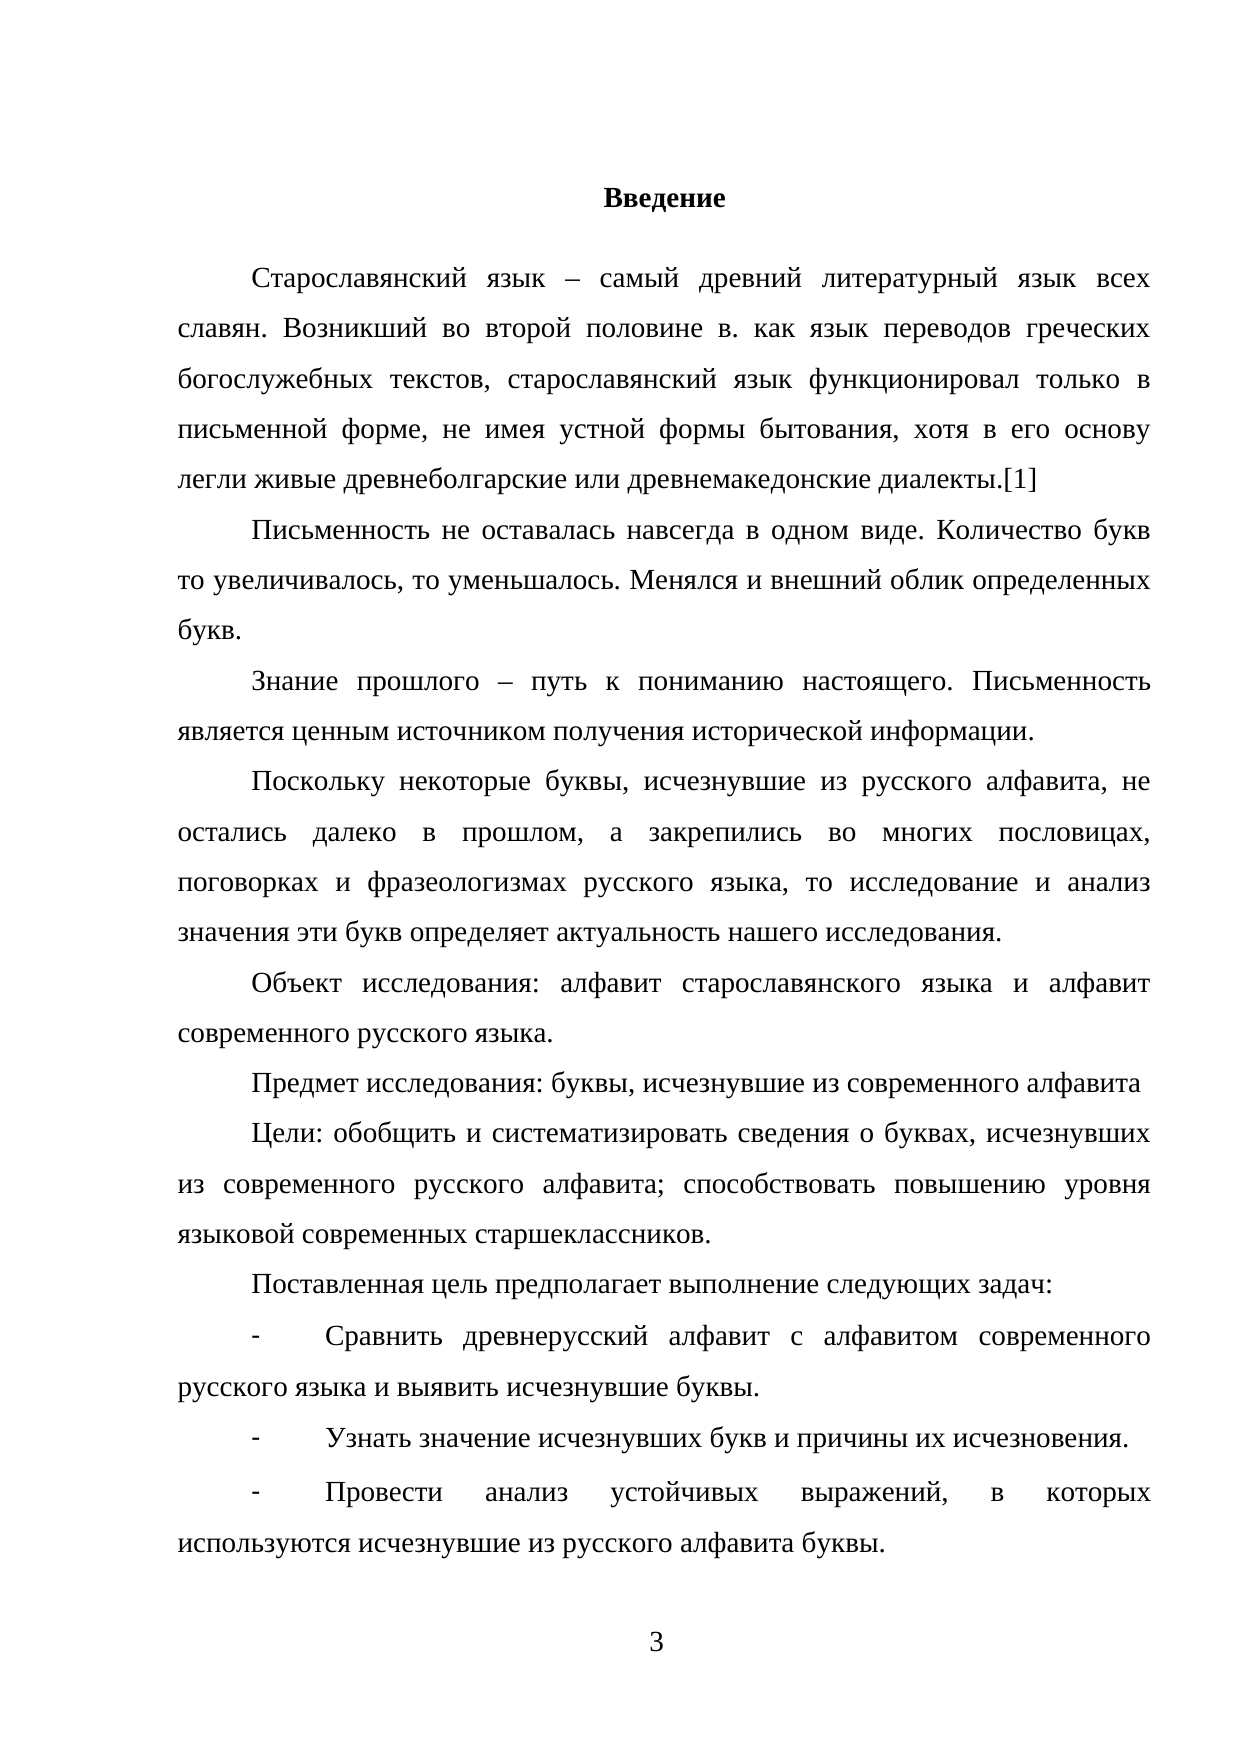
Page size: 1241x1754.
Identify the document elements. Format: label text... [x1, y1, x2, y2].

text Письменность не оставалась навсегда в одном виде. Количество букв то увеличивалось, то уменьшалось. Менялся и внешний облик определенных букв. [177, 512, 1152, 646]
text Поставленная цель предполагает выполнение следующих задач: [177, 1267, 1152, 1300]
text Предмет исследования: буквы, исчезнувшие из современного алфавита [177, 1065, 1152, 1099]
list Узнать значение исчезнувших букв и причины их исчезновения. [177, 1419, 1152, 1455]
text Старославянский язык – самый древний литературный язык всех славян. Возникший во второй половине в. как язык переводов греческих богослужебных текстов, старославянский язык функционировал только в письменной форме, не имея устной формы бытования, хотя в его основу легли живые древнеболгарские или древнемакедонские диалекты.[1] [177, 260, 1152, 495]
text Цели: обобщить и систематизировать сведения о буквах, исчезнувших из современного русского алфавита; способствовать повышению уровня языковой современных старшеклассников. [177, 1116, 1152, 1250]
text Объект исследования: алфавит старославянского языка и алфавит современного русского языка. [177, 965, 1152, 1048]
text Знание прошлого – путь к пониманию настоящего. Письменность является ценным источником получения исторической информации. [177, 663, 1152, 747]
text Поскольку некоторые буквы, исчезнувшие из русского алфавита, не остались далеко в прошлом, а закрепились во многих пословицах, поговорках и фразеологизмах русского языка, то исследование и анализ значения эти букв определяет актуальность нашего исследования. [177, 763, 1152, 948]
list Сравнить древнерусский алфавит с алфавитом современного русского языка и выявить исчезнувшие буквы. [177, 1317, 1152, 1403]
list Провести анализ устойчивых выражений, в которых используются исчезнувшие из русского алфавита буквы. [177, 1473, 1152, 1559]
subtitle Введение [177, 180, 1152, 213]
